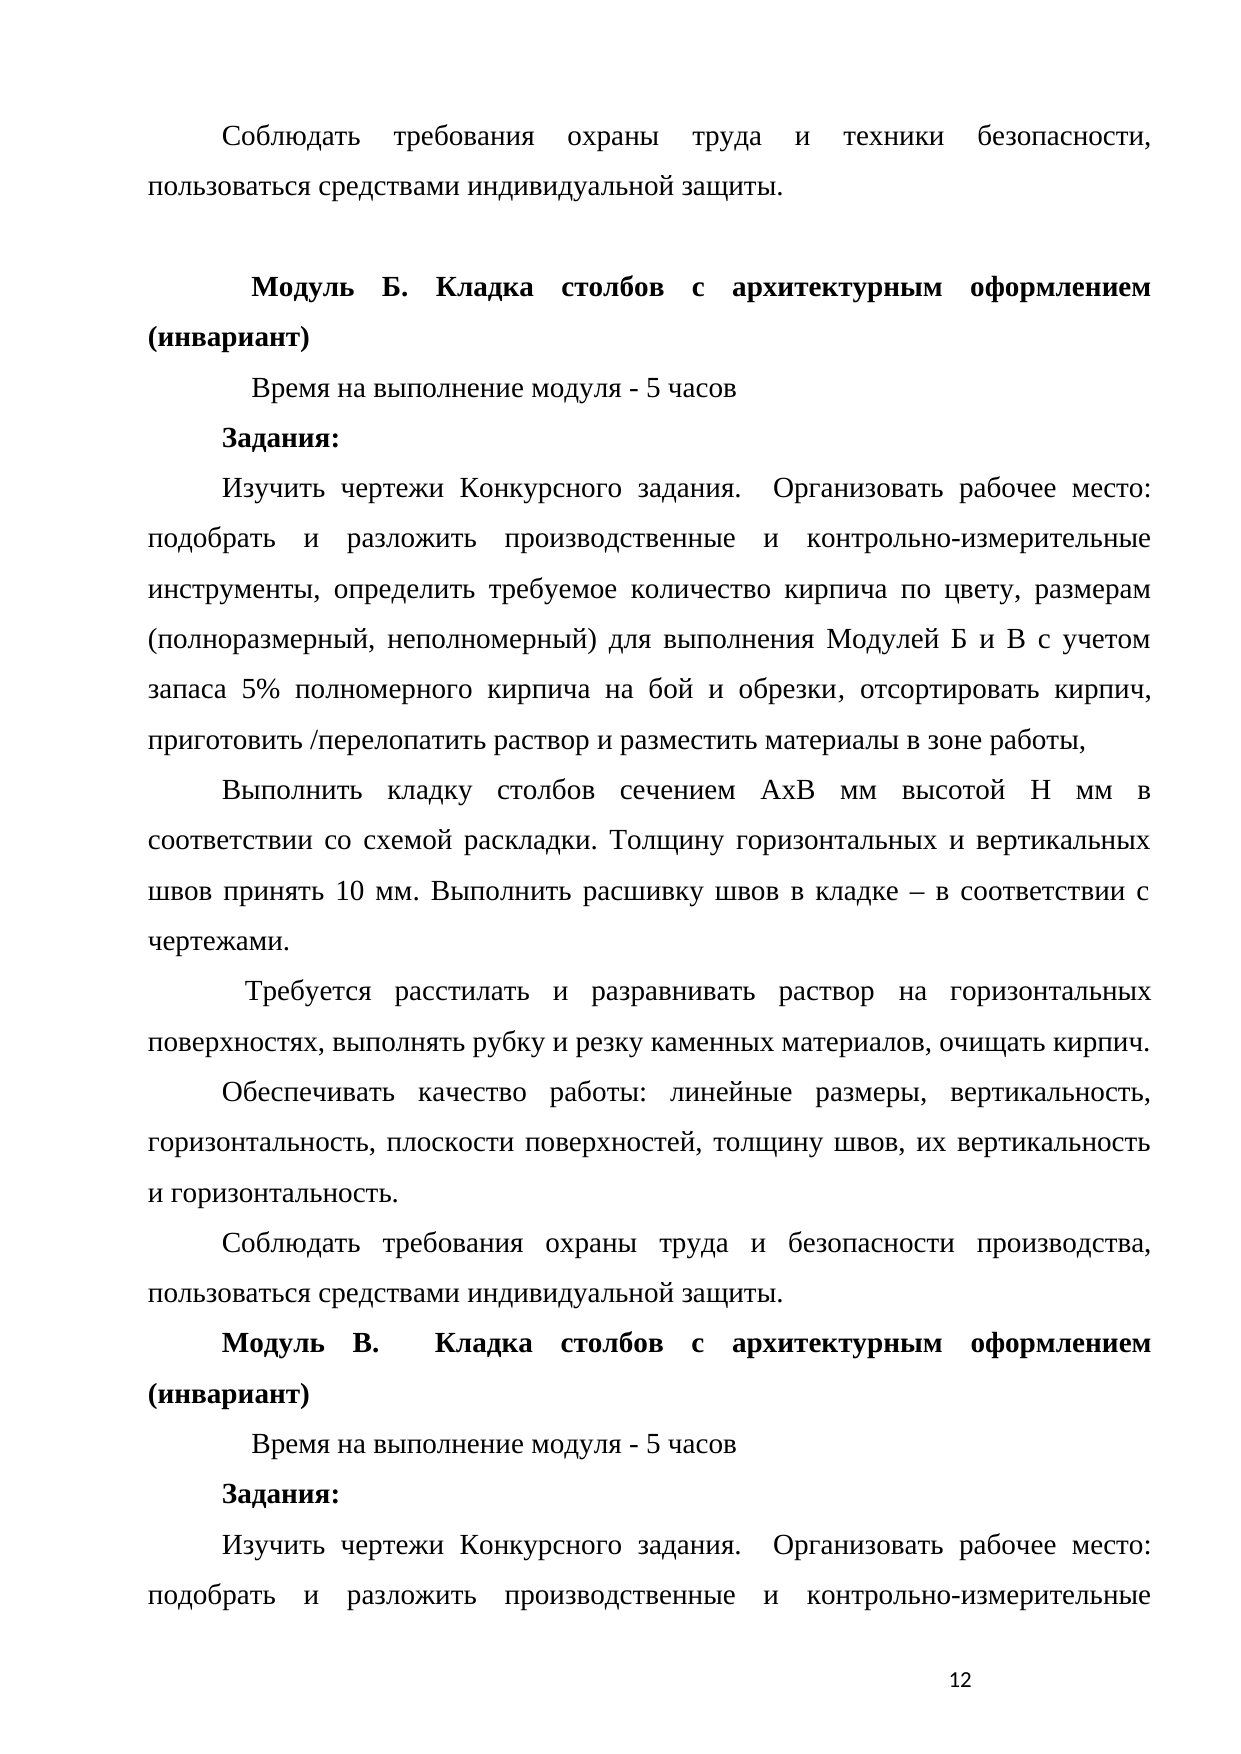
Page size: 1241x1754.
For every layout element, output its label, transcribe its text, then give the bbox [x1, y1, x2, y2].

text Обеспечивать качество работы: линейные размеры, вертикальность, горизонтальность, плоскости поверхностей, толщину швов, их вертикальность и горизонтальность. [148, 1074, 1152, 1208]
text Требуется расстилать и разравнивать раствор на горизонтальных поверхностях, выполнять рубку и резку каменных материалов, очищать кирпич. [148, 973, 1152, 1057]
text Изучить чертежи Конкурсного задания. Организовать рабочее место: подобрать и разложить производственные и контрольно-измерительные инструменты, определить требуемое количество кирпича по цвету, размерам (полноразмерный, неполномерный) для выполнения Модулей Б и В с учетом запаса 5% полномерного кирпича на бой и обрезки, отсортировать кирпич, приготовить /перелопатить раствор и разместить материалы в зоне работы, [148, 470, 1152, 755]
text Модуль Б. Кладка столбов с архитектурным оформлением (инвариант) [148, 269, 1152, 353]
text Соблюдать требования охраны труда и техники безопасности, пользоваться средствами индивидуальной защиты. [148, 118, 1152, 202]
text Время на выполнение модуля - 5 часов [148, 370, 1152, 403]
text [148, 1527, 1152, 1611]
text Задания: [148, 420, 1152, 453]
text Модуль В. Кладка столбов с архитектурным оформлением (инвариант) [148, 1326, 1152, 1409]
text Выполнить кладку столбов сечением АхВ мм высотой Н мм в соответствии со схемой раскладки. Толщину горизонтальных и вертикальных швов принять 10 мм. Выполнить расшивку швов в кладке – в соответствии с чертежами. [148, 772, 1152, 957]
text Задания: [148, 1477, 1152, 1510]
text Соблюдать требования охраны труда и безопасности производства, пользоваться средствами индивидуальной защиты. [148, 1225, 1152, 1309]
text Время на выполнение модуля - 5 часов [148, 1426, 1152, 1460]
